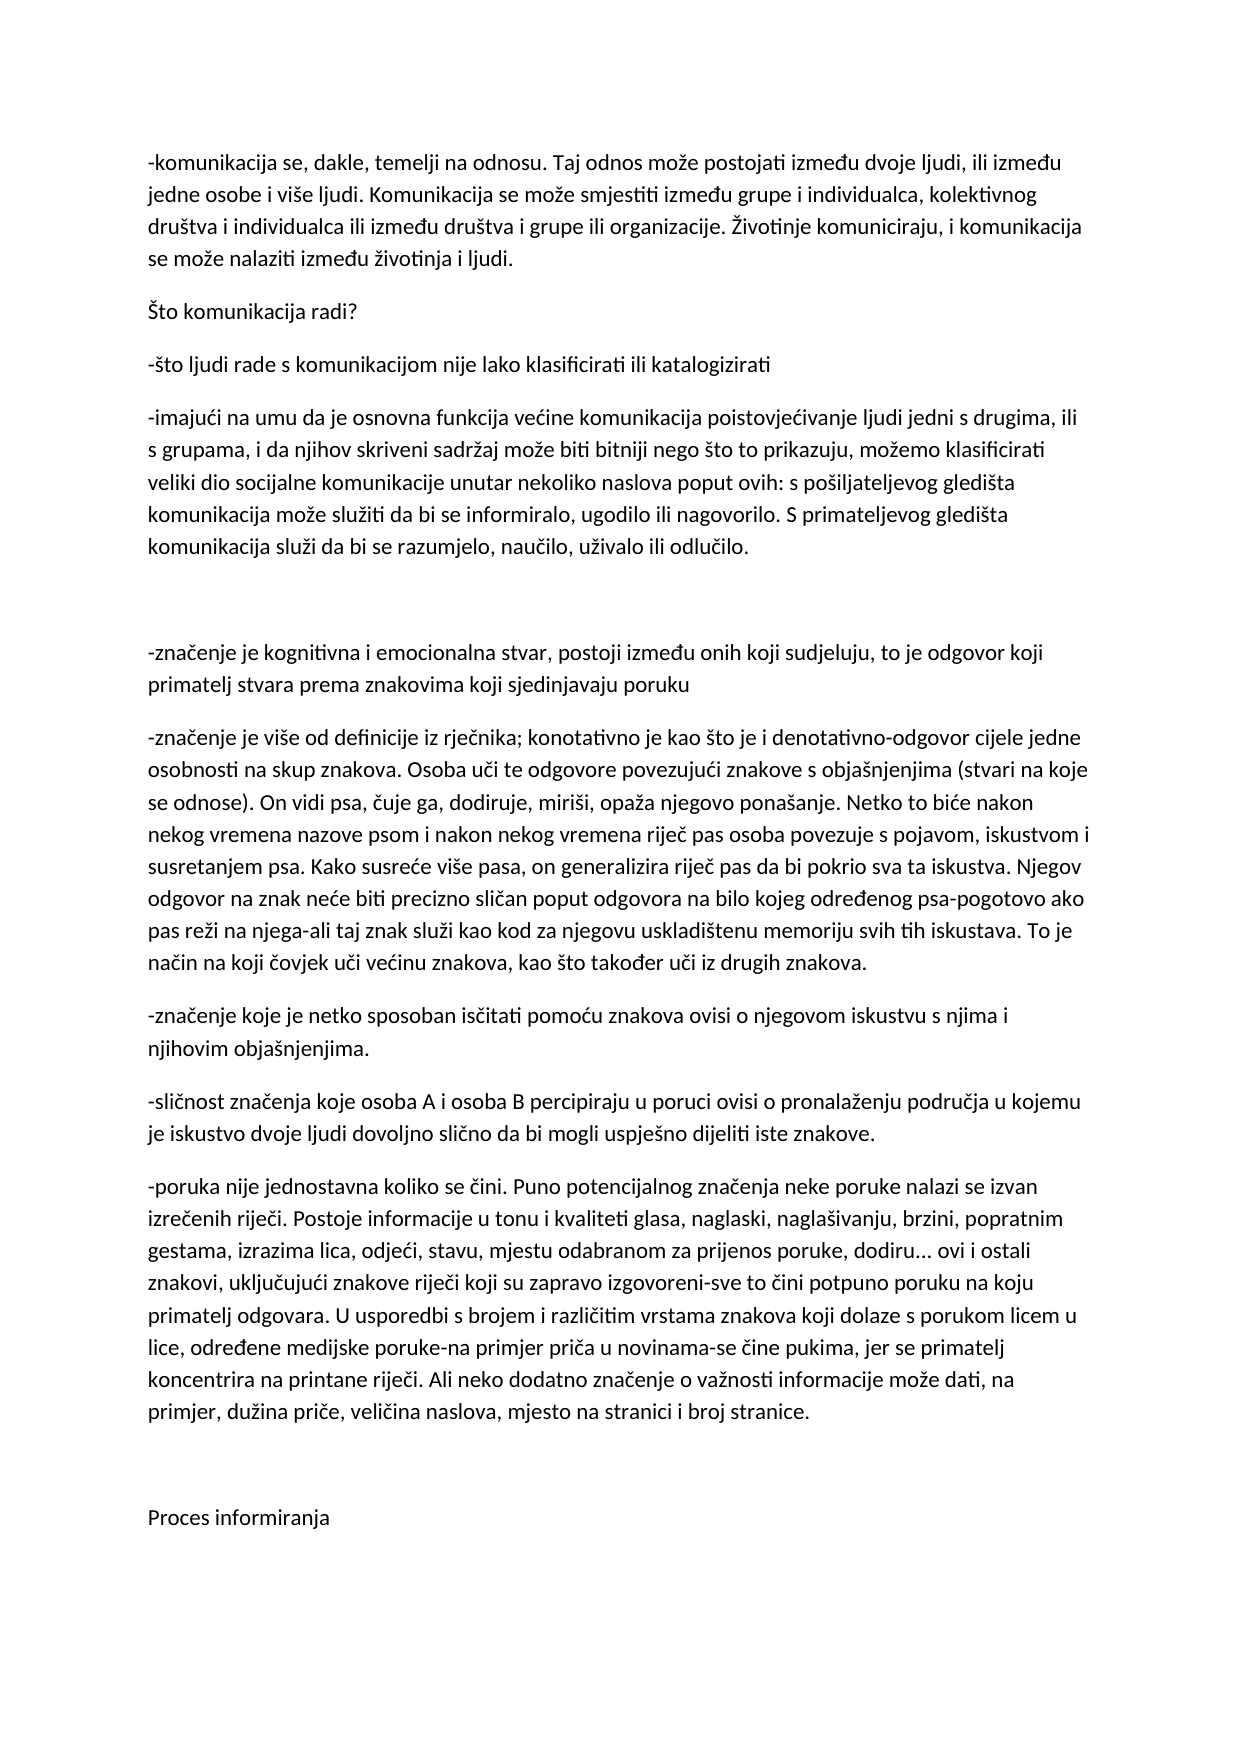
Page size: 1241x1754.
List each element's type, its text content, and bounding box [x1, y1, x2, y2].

text -poruka nije jednostavna koliko se čini. Puno potencijalnog značenja neke poruke nalazi se izvan izrečenih riječi. Postoje informacije u tonu i kvaliteti glasa, naglaski, naglašivanju, brzini, popratnim gestama, izrazima lica, odjeći, stavu, mjestu odabranom za prijenos poruke, dodiru... ovi i ostali znakovi, uključujući znakove riječi koji su zapravo izgovoreni-sve to čini potpuno poruku na koju primatelj odgovara. U usporedbi s brojem i različitim vrstama znakova koji dolaze s porukom licem u lice, određene medijske poruke-na primjer priča u novinama-se čine pukima, jer se primatelj koncentrira na printane riječi. Ali neko dodatno značenje o važnosti informacije može dati, na primjer, dužina priče, veličina naslova, mjesto na stranici i broj stranice. [148, 1172, 1093, 1425]
text -značenje je više od definicije iz rječnika; konotativno je kao što je i denotativno-odgovor cijele jedne osobnosti na skup znakova. Osoba uči te odgovore povezujući znakove s objašnjenjima (stvari na koje se odnose). On vidi psa, čuje ga, dodiruje, miriši, opaža njegovo ponašanje. Netko to biće nakon nekog vremena nazove psom i nakon nekog vremena riječ pas osoba povezuje s pojavom, iskustvom i susretanjem psa. Kako susreće više pasa, on generalizira riječ pas da bi pokrio sva ta iskustva. Njegov odgovor na znak neće biti precizno sličan poput odgovora na bilo kojeg određenog psa-pogotovo ako pas reži na njega-ali taj znak služi kao kod za njegovu uskladištenu memoriju svih tih iskustava. To je način na koji čovjek uči većinu znakova, kao što također uči iz drugih znakova. [148, 723, 1093, 977]
text -značenje je kognitivna i emocionalna stvar, postoji između onih koji sudjeluju, to je odgovor koji primatelj stvara prema znakovima koji sjedinjavaju poruku [148, 638, 1093, 698]
text -što ljudi rade s komunikacijom nije lako klasificirati ili katalogizirati [148, 350, 1093, 378]
text Što komunikacija radi? [148, 297, 1093, 325]
text -komunikacija se, dakle, temelji na odnosu. Taj odnos može postojati između dvoje ljudi, ili između jedne osobe i više ljudi. Komunikacija se može smjestiti između grupe i individualca, kolektivnog društva i individualca ili između društva i grupe ili organizacije. Životinje komuniciraju, i komunikacija se može nalaziti između životinja i ljudi. [148, 148, 1093, 272]
text -značenje koje je netko sposoban isčitati pomoću znakova ovisi o njegovom iskustvu s njima i njihovim objašnjenjima. [148, 1002, 1093, 1062]
text -imajući na umu da je osnovna funkcija većine komunikacija poistovjećivanje ljudi jedni s drugima, ili s grupama, i da njihov skriveni sadržaj može biti bitniji nego što to prikazuju, možemo klasificirati veliki dio socijalne komunikacije unutar nekoliko naslova poput ovih: s pošiljateljevog gledišta komunikacija može služiti da bi se informiralo, ugodilo ili nagovorilo. S primateljevog gledišta komunikacija služi da bi se razumjelo, naučilo, uživalo ili odlučilo. [148, 403, 1093, 560]
text Proces informiranja [148, 1503, 1093, 1531]
text -sličnost značenja koje osoba A i osoba B percipiraju u poruci ovisi o pronalaženju područja u kojemu je iskustvo dvoje ljudi dovoljno slično da bi mogli uspješno dijeliti iste znakove. [148, 1087, 1093, 1147]
